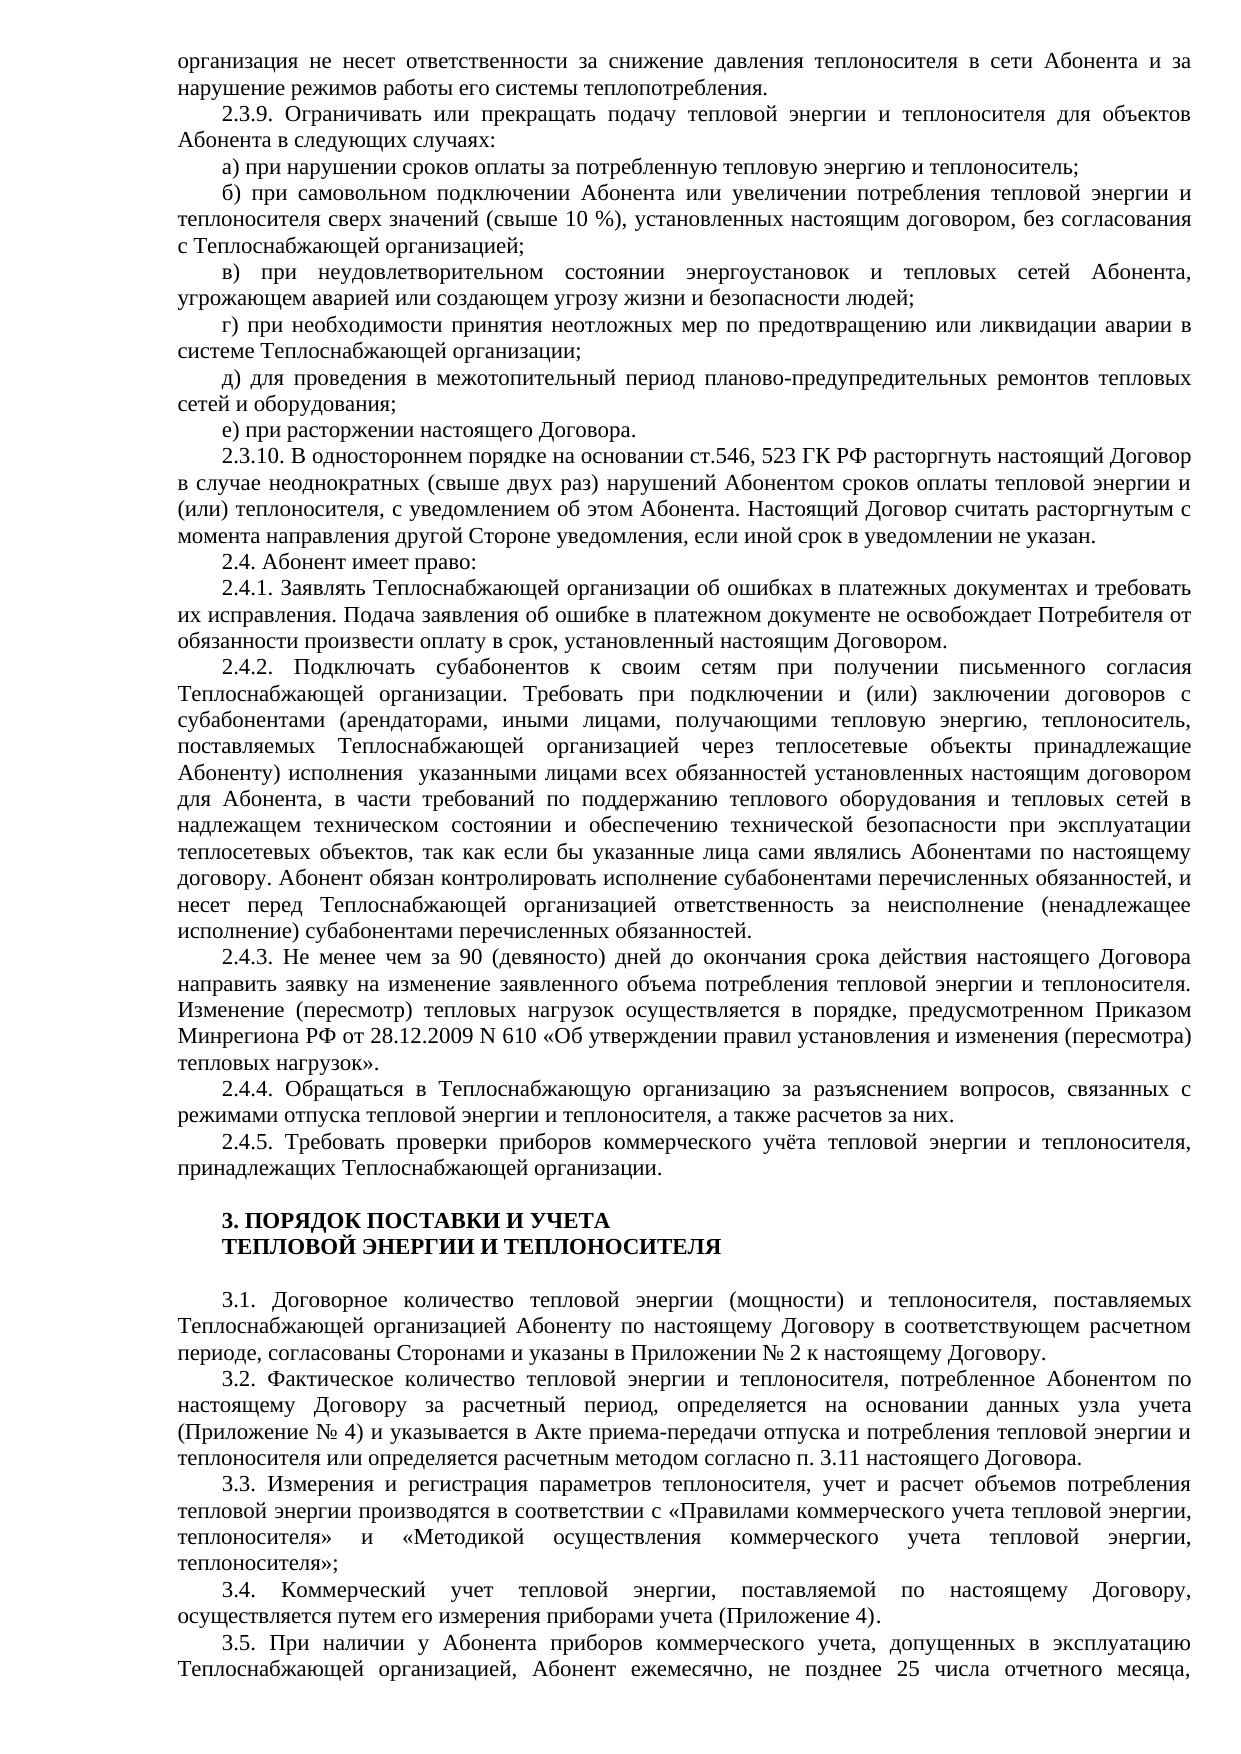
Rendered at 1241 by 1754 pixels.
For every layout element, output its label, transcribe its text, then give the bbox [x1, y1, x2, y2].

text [177, 1628, 1193, 1681]
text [177, 47, 1193, 100]
text 2.4.5. Требовать проверки приборов коммерческого учёта тепловой энергии и теплоносителя, принадлежащих Теплоснабжающей организации. [177, 1128, 1193, 1181]
text 2.4.4. Обращаться в Теплоснабжающую организацию за разъяснением вопросов, связанных с режимами отпуска тепловой энергии и теплоносителя, а также расчетов за них. [177, 1075, 1193, 1128]
text 3.3. Измерения и регистрация параметров теплоносителя, учет и расчет объемов потребления тепловой энергии производятся в соответствии с «Правилами коммерческого учета тепловой энергии, теплоносителя» и «Методикой осуществления коммерческого учета тепловой энергии, теплоносителя»; [177, 1470, 1193, 1576]
text е) при расторжении настоящего Договора. [177, 416, 1193, 443]
text 2.3.10. В одностороннем порядке на основании ст.546, 523 ГК РФ расторгнуть настоящий Договор в случае неоднократных (свыше двух раз) нарушений Абонентом сроков оплаты тепловой энергии и (или) теплоносителя, с уведомлением об этом Абонента. Настоящий Договор считать расторгнутым с момента направления другой Стороне уведомления, если иной срок в уведомлении не указан. [177, 443, 1193, 548]
text 3.4. Коммерческий учет тепловой энергии, поставляемой по настоящему Договору, осуществляется путем его измерения приборами учета (Приложение 4). [177, 1576, 1193, 1628]
text 3. ПОРЯДОК ПОСТАВКИ И УЧЕТА [177, 1207, 1193, 1233]
text д) для проведения в межотопительный период планово-предупредительных ремонтов тепловых сетей и оборудования; [177, 363, 1193, 416]
text в) при неудовлетворительном состоянии энергоустановок и тепловых сетей Абонента, угрожающем аварией или создающем угрозу жизни и безопасности людей; [177, 258, 1193, 311]
text б) при самовольном подключении Абонента или увеличении потребления тепловой энергии и теплоносителя сверх значений (свыше 10 %), установленных настоящим договором, без согласования с Теплоснабжающей организацией; [177, 179, 1193, 258]
text а) при нарушении сроков оплаты за потребленную тепловую энергию и теплоноситель; [177, 153, 1193, 179]
text 3.2. Фактическое количество тепловой энергии и теплоносителя, потребленное Абонентом по настоящему Договору за расчетный период, определяется на основании данных узла учета (Приложение № 4) и указывается в Акте приема-передачи отпуска и потребления тепловой энергии и теплоносителя или определяется расчетным методом согласно п. 3.11 настоящего Договора. [177, 1365, 1193, 1470]
text 2.4. Абонент имеет право: [177, 548, 1193, 574]
text ТЕПЛОВОЙ ЭНЕРГИИ И ТЕПЛОНОСИТЕЛЯ [177, 1233, 1193, 1259]
text 2.4.1. Заявлять Теплоснабжающей организации об ошибках в платежных документах и требовать их исправления. Подача заявления об ошибке в платежном документе не освобождает Потребителя от обязанности произвести оплату в срок, установленный настоящим Договором. [177, 574, 1193, 653]
text 3.1. Договорное количество тепловой энергии (мощности) и теплоносителя, поставляемых Теплоснабжающей организацией Абоненту по настоящему Договору в соответствующем расчетном периоде, согласованы Сторонами и указаны в Приложении № 2 к настоящему Договору. [177, 1286, 1193, 1365]
text 2.3.9. Ограничивать или прекращать подачу тепловой энергии и теплоносителя для объектов Абонента в следующих случаях: [177, 100, 1193, 153]
text 2.4.3. Не менее чем за 90 (девяносто) дней до окончания срока действия настоящего Договора направить заявку на изменение заявленного объема потребления тепловой энергии и теплоносителя. Изменение (пересмотр) тепловых нагрузок осуществляется в порядке, предусмотренном Приказом Минрегиона РФ от 28.12.2009 N 610 «Об утверждении правил установления и изменения (пересмотра) тепловых нагрузок». [177, 943, 1193, 1075]
text г) при необходимости принятия неотложных мер по предотвращению или ликвидации аварии в системе Теплоснабжающей организации; [177, 311, 1193, 363]
text 2.4.2. Подключать субабонентов к своим сетям при получении письменного согласия Теплоснабжающей организации. Требовать при подключении и (или) заключении договоров с субабонентами (арендаторами, иными лицами, получающими тепловую энергию, теплоноситель, поставляемых Теплоснабжающей организацией через теплосетевые объекты принадлежащие Абоненту) исполнения указанными лицами всех обязанностей установленных настоящим договором для Абонента, в части требований по поддержанию теплового оборудования и тепловых сетей в надлежащем техническом состоянии и обеспечению технической безопасности при эксплуатации теплосетевых объектов, так как если бы указанные лица сами являлись Абонентами по настоящему договору. Абонент обязан контролировать исполнение субабонентами перечисленных обязанностей, и несет перед Теплоснабжающей организацией ответственность за неисполнение (ненадлежащее исполнение) субабонентами перечисленных обязанностей. [177, 653, 1193, 943]
